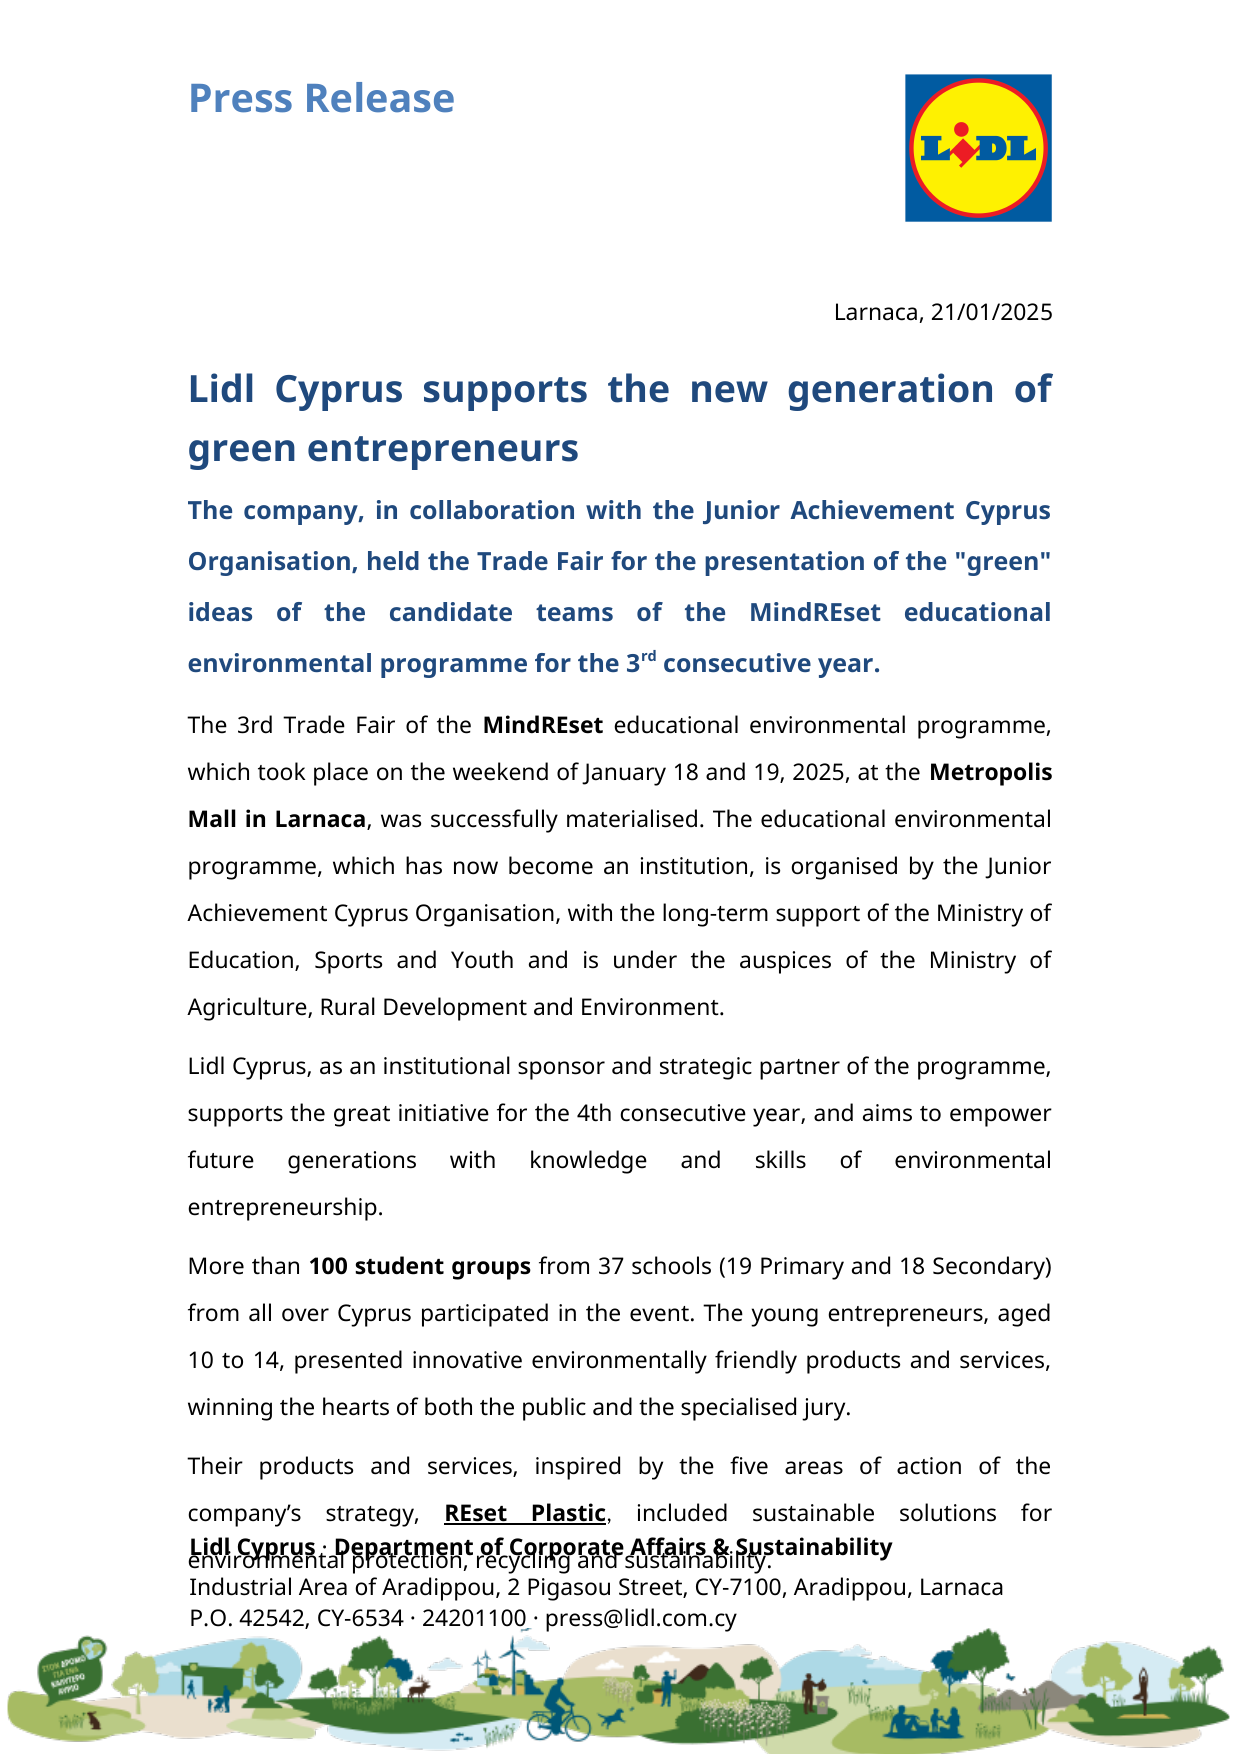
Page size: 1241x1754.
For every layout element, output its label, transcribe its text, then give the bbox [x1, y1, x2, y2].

text Lidl Cyprus supports the new generation of green entrepreneurs [187, 363, 1053, 472]
text The company, in collaboration with the Junior Achievement Cyprus Organisation, held the Trade Fair for the presentation of the "green" ideas of the candidate teams of the MindREset educational environmental programme for the 3rd consecutive year. [187, 492, 1053, 680]
text Lidl Cyprus, as an institutional sponsor and strategic partner of the programme, supports the great initiative for the 4th consecutive year, and aims to empower future generations with knowledge and skills of environmental entrepreneurship. [187, 1050, 1053, 1222]
text The 3rd Trade Fair of the MindREset educational environmental programme, which took place on the weekend of January 18 and 19, 2025, at the Metropolis Mall in Larnaca, was successfully materialised. The educational environmental programme, which has now become an institution, is organised by the Junior Achievement Cyprus Organisation, with the long-term support of the Ministry of Education, Sports and Youth and is under the auspices of the Ministry of Agriculture, Rural Development and Environment. [187, 709, 1053, 1022]
text Their products and services, inspired by the five areas of action of the company’s strategy, REset Plastic, included sustainable solutions for environmental protection, recycling and sustainability. [187, 1450, 1053, 1575]
text Larnaca, 21/01/2025 [187, 296, 1053, 327]
picture [904, 73, 1053, 223]
picture [6, 1628, 1233, 1754]
text More than 100 student groups from 37 schools (19 Primary and 18 Secondary) from all over Cyprus participated in the event. The young entrepreneurs, aged 10 to 14, presented innovative environmentally friendly products and services, winning the hearts of both the public and the specialised jury. [187, 1250, 1053, 1422]
